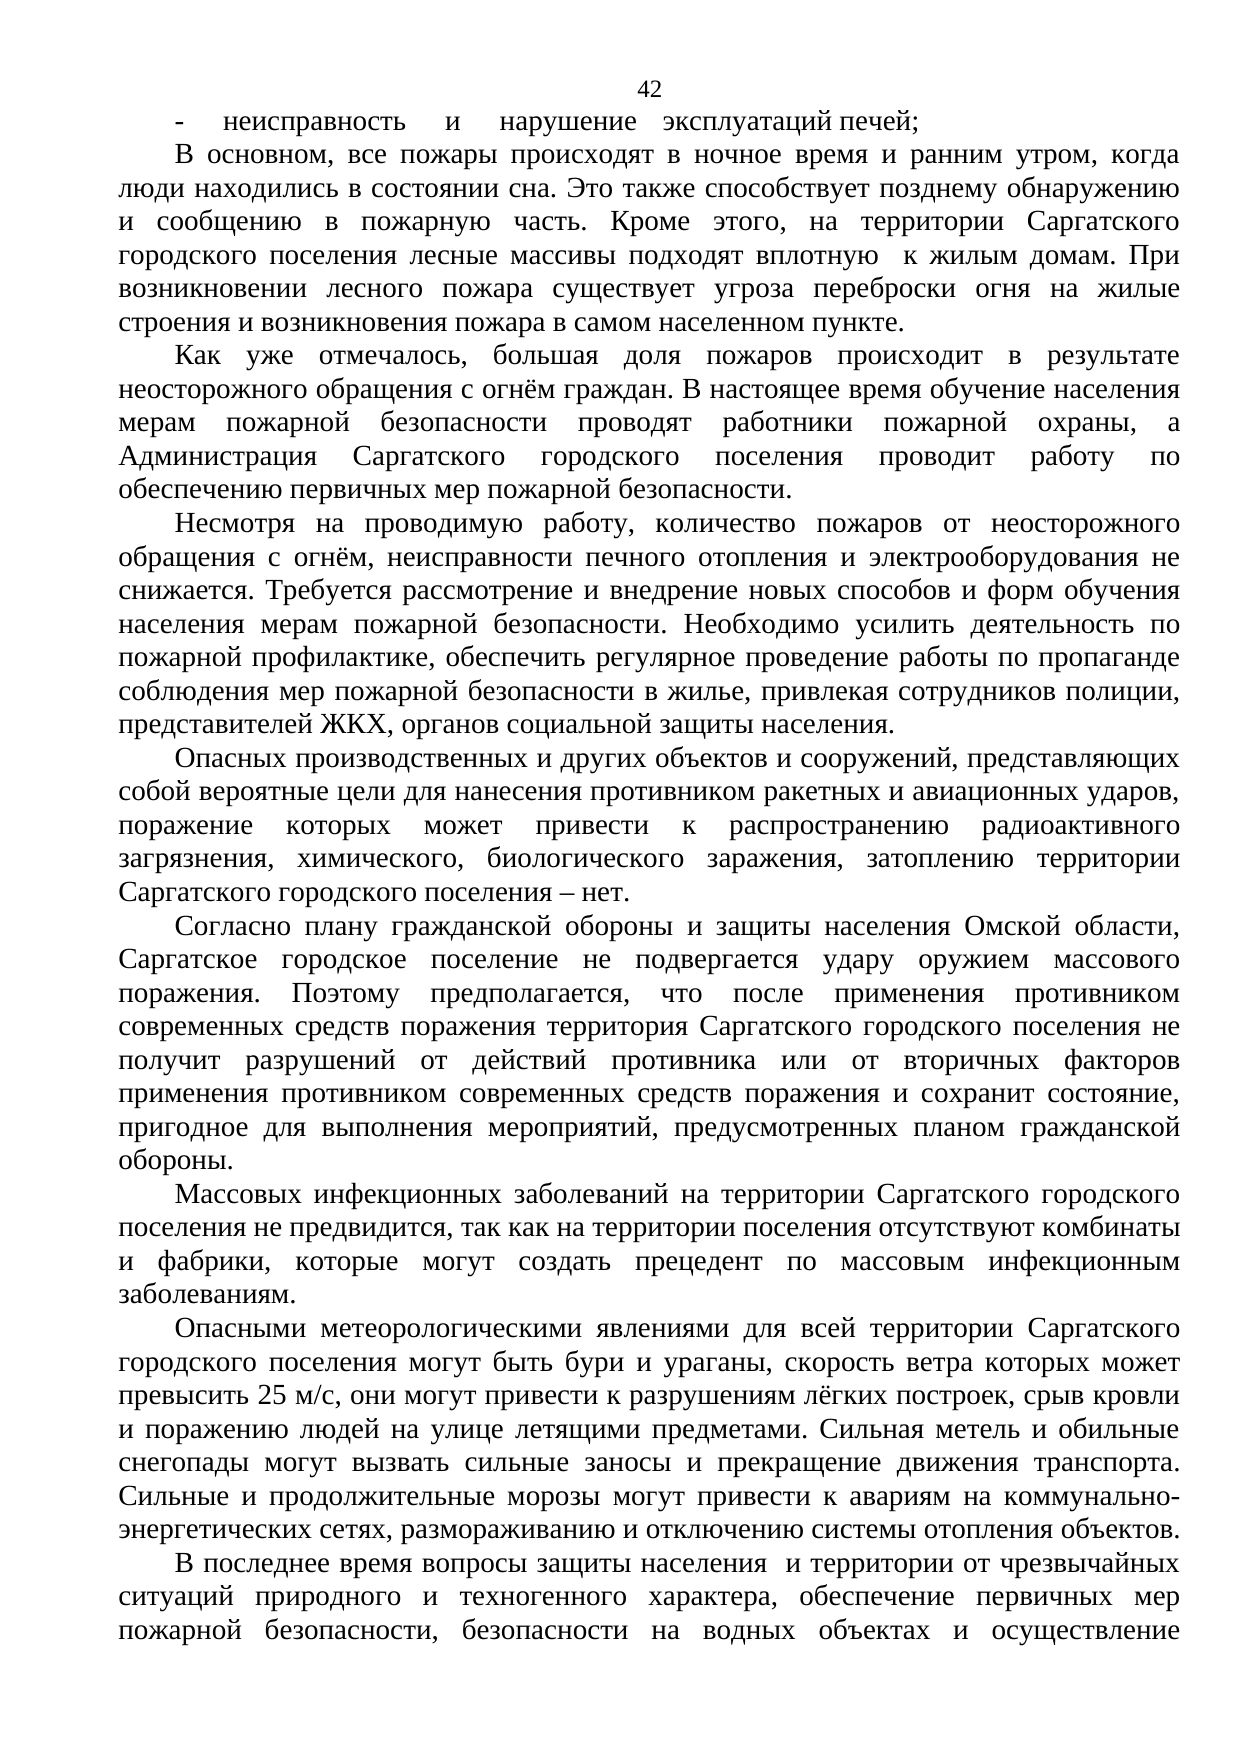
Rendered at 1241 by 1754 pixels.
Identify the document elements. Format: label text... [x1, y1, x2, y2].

text Согласно плану гражданской обороны и защиты населения Омской области, Саргатское городское поселение не подвергается удару оружием массового поражения. Поэтому предполагается, что после применения противником современных средств поражения территория Саргатского городского поселения не получит разрушений от действий противника или от вторичных факторов применения противником современных средств поражения и сохранит состояние, пригодное для выполнения мероприятий, предусмотренных планом гражданской обороны. [118, 908, 1181, 1176]
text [118, 1545, 1181, 1646]
text Опасными метеорологическими явлениями для всей территории Саргатского городского поселения могут быть бури и ураганы, скорость ветра которых может превысить 25 м/с, они могут привести к разрушениям лёгких построек, срыв кровли и поражению людей на улице летящими предметами. Сильная метель и обильные снегопады могут вызвать сильные заносы и прекращение движения транспорта. Сильные и продолжительные морозы могут привести к авариям на коммунально-энергетических сетях, размораживанию и отключению системы отопления объектов. [118, 1310, 1181, 1545]
text Массовых инфекционных заболеваний на территории Саргатского городского поселения не предвидится, так как на территории поселения отсутствуют комбинаты и фабрики, которые могут создать прецедент по массовым инфекционным заболеваниям. [118, 1176, 1181, 1310]
text Опасных производственных и других объектов и сооружений, представляющих собой вероятные цели для нанесения противником ракетных и авиационных ударов, поражение которых может привести к распространению радиоактивного загрязнения, химического, биологического заражения, затоплению территории Саргатского городского поселения – нет. [118, 740, 1181, 908]
text В основном, все пожары происходят в ночное время и ранним утром, когда люди находились в состоянии сна. Это также способствует позднему обнаружению и сообщению в пожарную часть. Кроме этого, на территории Саргатского городского поселения лесные массивы подходят вплотную к жилым домам. При возникновении лесного пожара существует угроза переброски огня на жилые строения и возникновения пожара в самом населенном пункте. [118, 136, 1181, 337]
text Как уже отмечалось, большая доля пожаров происходит в результате неосторожного обращения с огнём граждан. В настоящее время обучение населения мерам пожарной безопасности проводят работники пожарной охраны, а Администрация Саргатского городского поселения проводит работу по обеспечению первичных мер пожарной безопасности. [118, 337, 1181, 505]
text - неисправность и нарушение эксплуатаций печей; [118, 103, 1181, 136]
text Несмотря на проводимую работу, количество пожаров от неосторожного обращения с огнём, неисправности печного отопления и электрооборудования не снижается. Требуется рассмотрение и внедрение новых способов и форм обучения населения мерам пожарной безопасности. Необходимо усилить деятельность по пожарной профилактике, обеспечить регулярное проведение работы по пропаганде соблюдения мер пожарной безопасности в жилье, привлекая сотрудников полиции, представителей ЖКХ, органов социальной защиты населения. [118, 505, 1181, 740]
